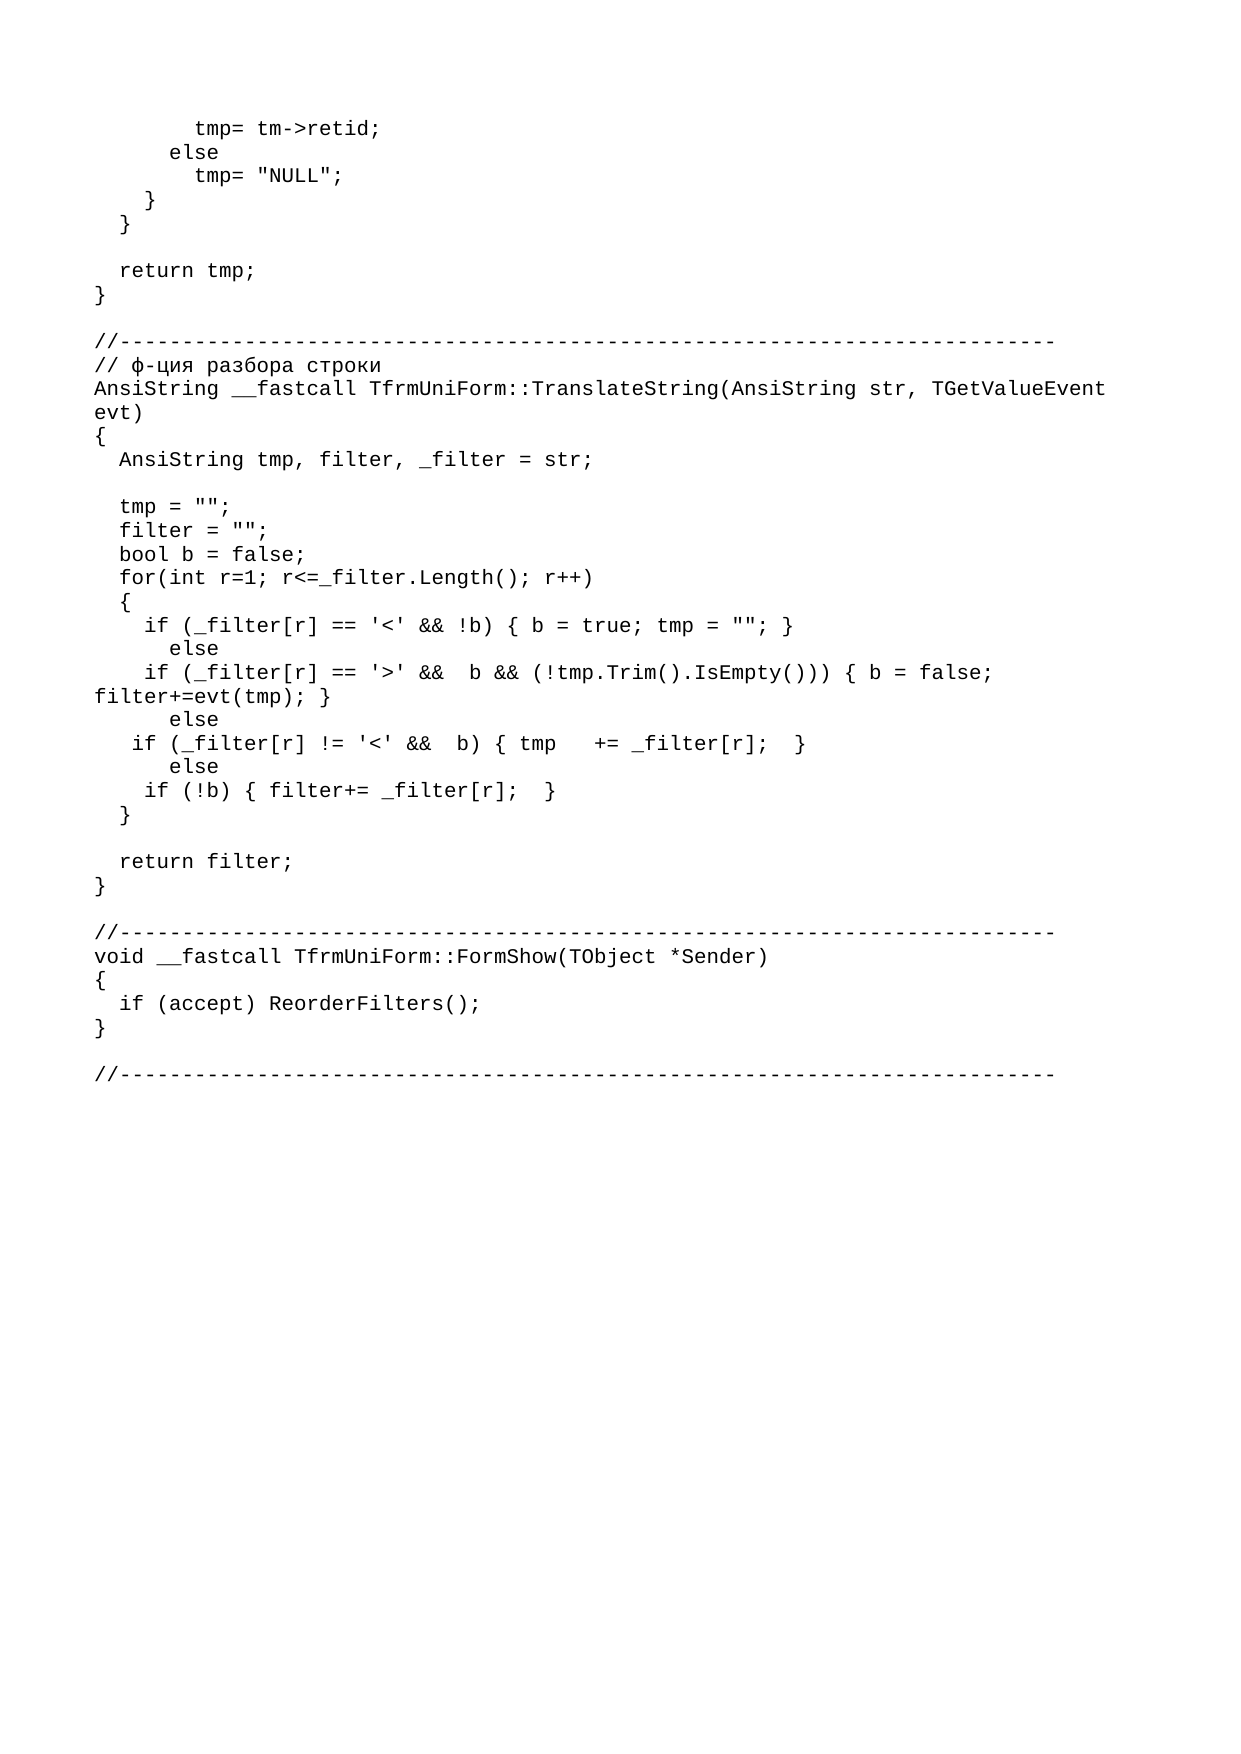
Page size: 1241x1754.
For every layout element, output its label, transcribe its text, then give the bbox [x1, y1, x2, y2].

text //--------------------------------------------------------------------------- [94, 1064, 1165, 1088]
text } [94, 284, 1165, 307]
text } [94, 1017, 1165, 1040]
text // ф-ция разбора строки [94, 354, 1165, 378]
text } [94, 804, 1165, 827]
text filter = ""; [94, 520, 1165, 544]
text if (_filter[r] != '<' && b) { tmp += _filter[r]; } [94, 733, 1165, 757]
text if (_filter[r] == '<' && !b) { b = true; tmp = ""; } [94, 615, 1165, 638]
text tmp= tm->retid; [94, 118, 1165, 142]
text return tmp; [94, 260, 1165, 284]
text tmp = ""; [94, 496, 1165, 520]
text } [94, 189, 1165, 213]
text tmp= "NULL"; [94, 165, 1165, 189]
text } [94, 875, 1165, 898]
text { [94, 426, 1165, 449]
text for(int r=1; r<=_filter.Length(); r++) [94, 567, 1165, 591]
text if (!b) { filter+= _filter[r]; } [94, 780, 1165, 804]
text else [94, 638, 1165, 662]
text else [94, 142, 1165, 165]
text { [94, 969, 1165, 993]
text AnsiString tmp, filter, _filter = str; [94, 449, 1165, 473]
text //--------------------------------------------------------------------------- [94, 331, 1165, 354]
text return filter; [94, 851, 1165, 875]
text } [94, 213, 1165, 236]
text else [94, 757, 1165, 780]
text if (_filter[r] == '>' && b && (!tmp.Trim().IsEmpty())) { b = false; filter+=evt(tmp); } [94, 662, 1165, 709]
text bool b = false; [94, 544, 1165, 567]
text //--------------------------------------------------------------------------- [94, 922, 1165, 946]
text void __fastcall TfrmUniForm::FormShow(TObject *Sender) [94, 946, 1165, 969]
text if (accept) ReorderFilters(); [94, 993, 1165, 1017]
text else [94, 709, 1165, 733]
text AnsiString __fastcall TfrmUniForm::TranslateString(AnsiString str, TGetValueEvent evt) [94, 378, 1165, 426]
text { [94, 591, 1165, 615]
